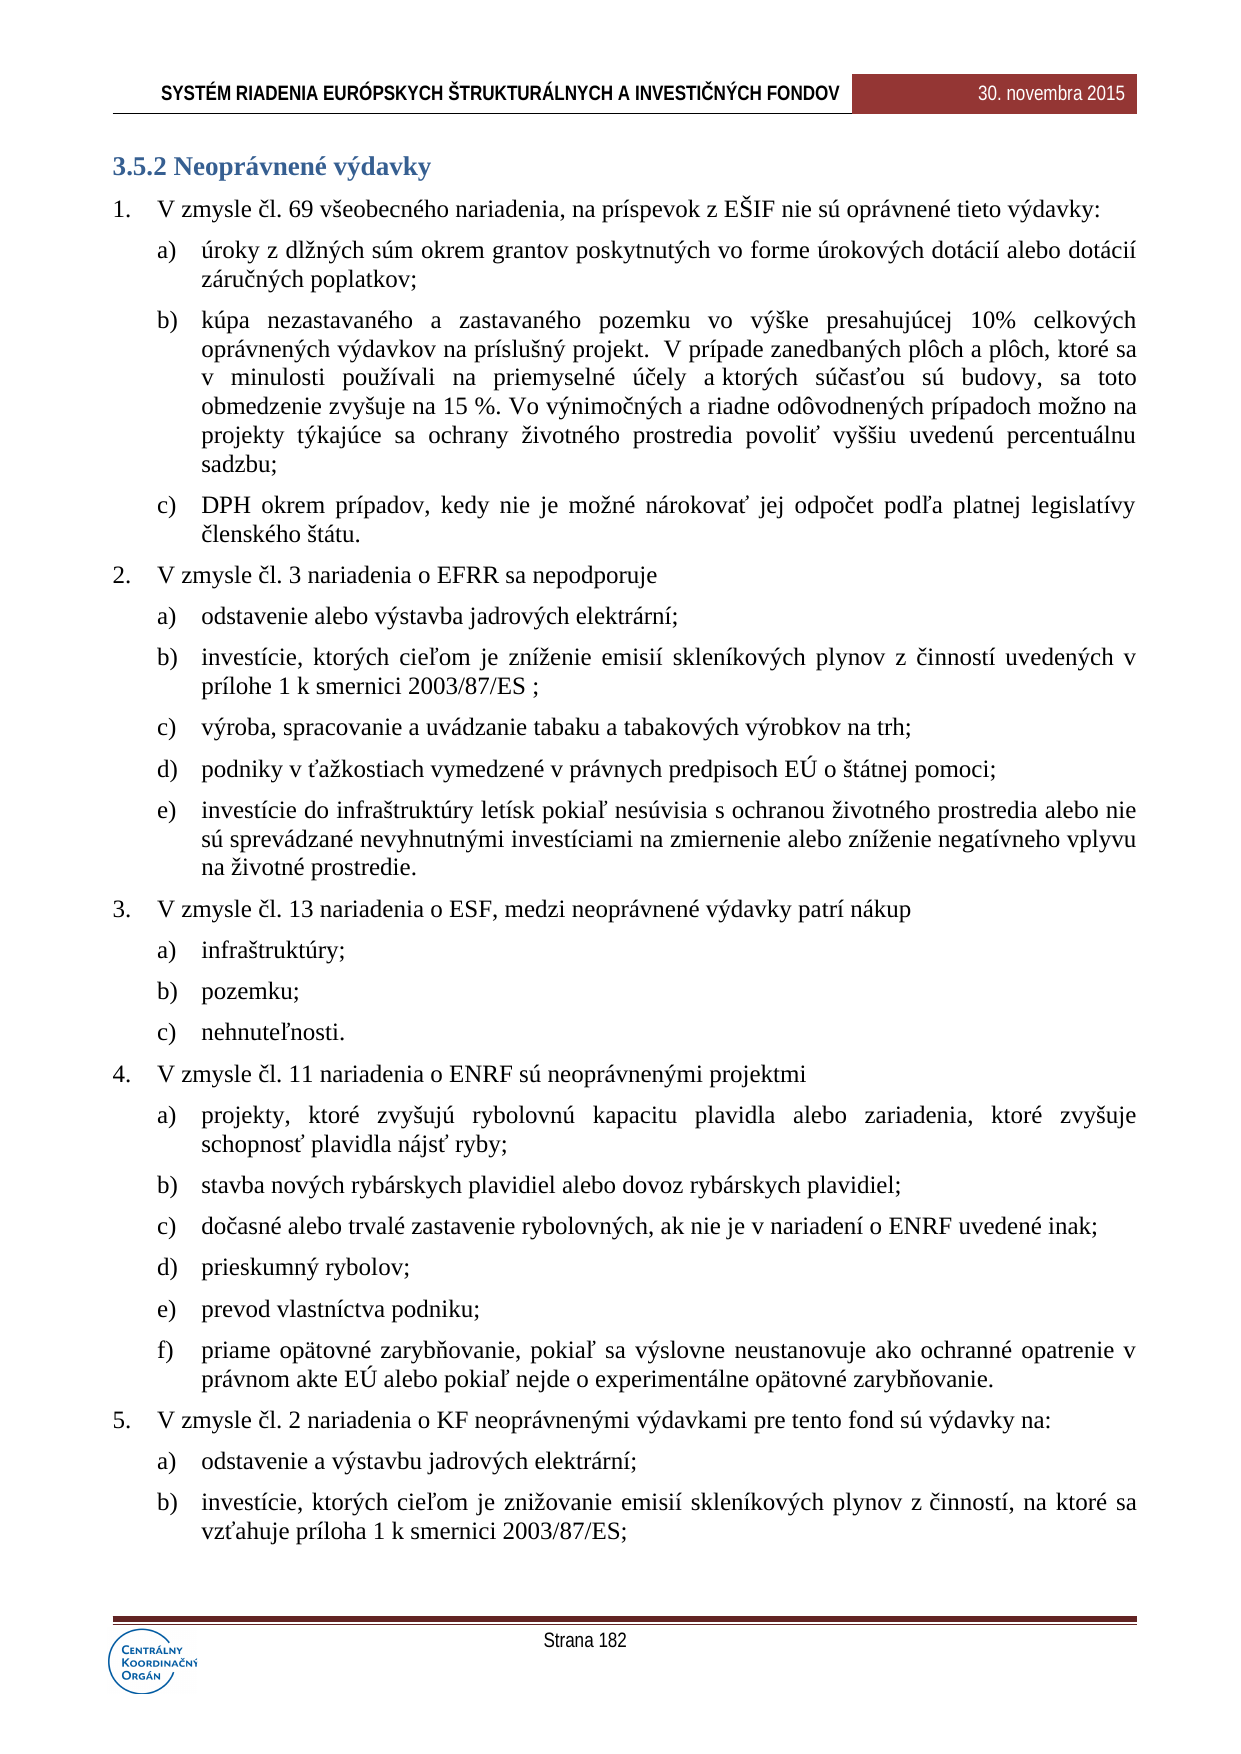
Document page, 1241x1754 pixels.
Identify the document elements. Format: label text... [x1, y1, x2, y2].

list V zmysle čl. 69 všeobecného nariadenia, na príspevok z EŠIF nie sú oprávnené tieto výdavky: [112, 194, 1137, 222]
list kúpa nezastavaného a zastavaného pozemku vo výške presahujúcej 10% celkových oprávnených výdavkov na príslušný projekt. V prípade zanedbaných plôch a plôch, ktoré sa v minulosti používali na priemyselné účely a ktorých súčasťou sú budovy, sa toto obmedzenie zvyšuje na 15 %. Vo výnimočných a riadne odôvodnených prípadoch možno na projekty týkajúce sa ochrany životného prostredia povoliť vyššiu uvedenú percentuálnu sadzbu; [157, 305, 1137, 477]
list V zmysle čl. 3 nariadenia o EFRR sa nepodporuje [112, 560, 1137, 589]
list investície do infraštruktúry letísk pokiaľ nesúvisia s ochranou životného prostredia alebo nie sú sprevádzané nevyhnutnými investíciami na zmiernenie alebo zníženie negatívneho vplyvu na životné prostredie. [157, 795, 1137, 881]
list úroky z dlžných súm okrem grantov poskytnutých vo forme úrokových dotácií alebo dotácií záručných poplatkov; [157, 235, 1137, 292]
list odstavenie alebo výstavba jadrových elektrární; [157, 601, 1137, 630]
list V zmysle čl. 2 nariadenia o KF neoprávnenými výdavkami pre tento fond sú výdavky na: [112, 1405, 1137, 1434]
list stavba nových rybárskych plavidiel alebo dovoz rybárskych plavidiel; [157, 1170, 1137, 1199]
list V zmysle čl. 11 nariadenia o ENRF sú neoprávnenými projektmi [112, 1059, 1137, 1087]
list priame opätovné zarybňovanie, pokiaľ sa výslovne neustanovuje ako ochranné opatrenie v právnom akte EÚ alebo pokiaľ nejde o experimentálne opätovné zarybňovanie. [157, 1335, 1137, 1392]
list V zmysle čl. 13 nariadenia o ESF, medzi neoprávnené výdavky patrí nákup [112, 894, 1137, 922]
list DPH okrem prípadov, kedy nie je možné nárokovať jej odpočet podľa platnej legislatívy členského štátu. [157, 490, 1137, 547]
list podniky v ťažkostiach vymedzené v právnych predpisoch EÚ o štátnej pomoci; [157, 754, 1137, 782]
list prevod vlastníctva podniku; [157, 1294, 1137, 1322]
list nehnuteľnosti. [157, 1017, 1137, 1046]
picture [106, 1627, 198, 1693]
list dočasné alebo trvalé zastavenie rybolovných, ak nie je v nariadení o ENRF uvedené inak; [157, 1211, 1137, 1240]
list investície, ktorých cieľom je znižovanie emisií skleníkových plynov z činností, na ktoré sa vzťahuje príloha 1 k smernici 2003/87/ES; [157, 1487, 1137, 1545]
list projekty, ktoré zvyšujú rybolovnú kapacitu plavidla alebo zariadenia, ktoré zvyšuje schopnosť plavidla nájsť ryby; [157, 1100, 1137, 1157]
list infraštruktúry; [157, 935, 1137, 964]
list výroba, spracovanie a uvádzanie tabaku a tabakových výrobkov na trh; [157, 712, 1137, 741]
list odstavenie a výstavbu jadrových elektrární; [157, 1446, 1137, 1475]
text 3.5.2 Neoprávnené výdavky [112, 150, 1137, 181]
list investície, ktorých cieľom je zníženie emisií skleníkových plynov z činností uvedených v prílohe 1 k smernici 2003/87/ES ; [157, 642, 1137, 700]
list pozemku; [157, 976, 1137, 1005]
list prieskumný rybolov; [157, 1252, 1137, 1281]
